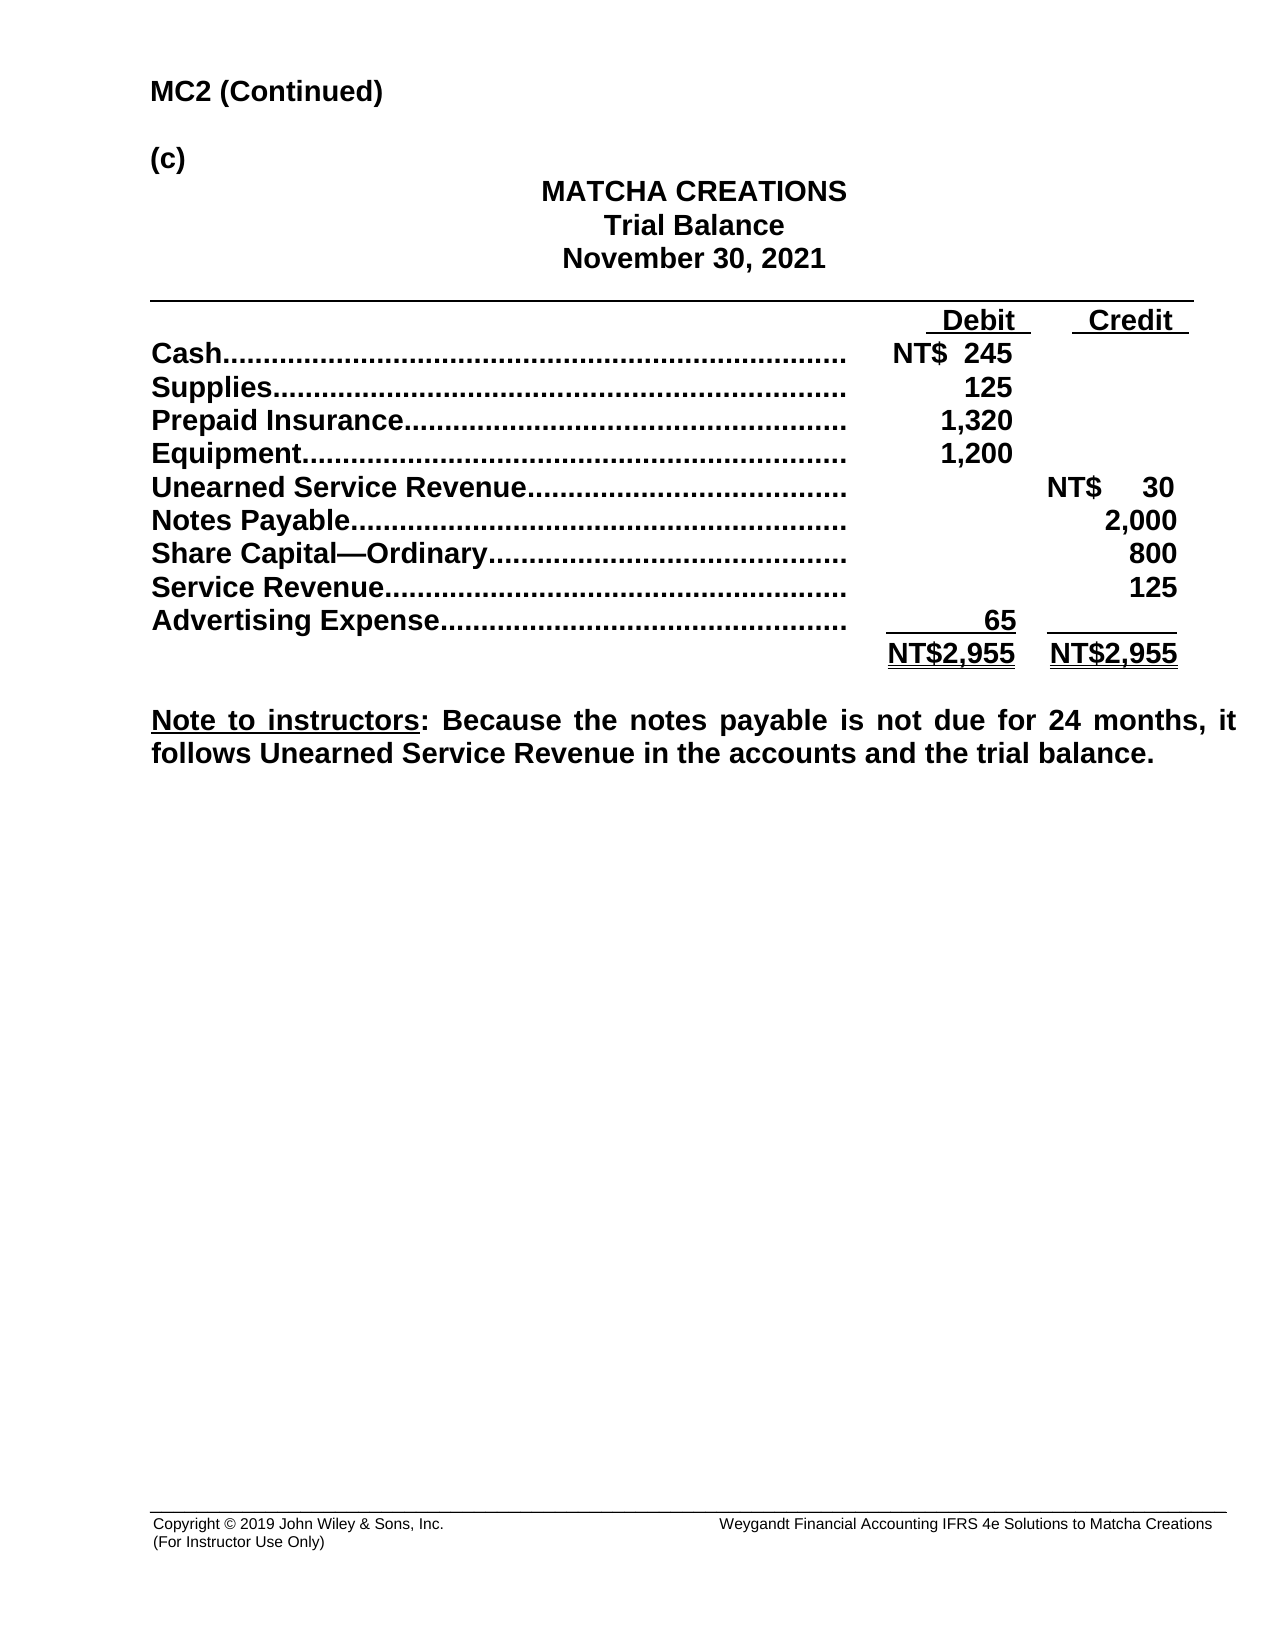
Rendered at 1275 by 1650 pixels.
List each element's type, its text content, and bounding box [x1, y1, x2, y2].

text Unearned Service Revenue NT$ 30 [151, 470, 1237, 504]
text Share Capital—Ordinary 800 [151, 537, 1237, 570]
text November 30, 2021 [151, 242, 1237, 275]
text Note to instructors: Because the notes payable is not due for 24 months, it follows Unearned Service Revenue in the accounts and the trial balance. [151, 704, 1237, 770]
text Cash NT$ 245 [151, 337, 1237, 370]
text NT$2,955 NT$2,955 [150, 637, 1237, 670]
text (c) [150, 142, 1237, 175]
text Equipment 1,200 [151, 437, 1237, 470]
text MATCHA CREATIONS [151, 175, 1237, 208]
text Service Revenue 125 [151, 570, 1237, 604]
text MC2 (Continued) [150, 75, 1237, 108]
text Debit Credit [150, 304, 1237, 337]
text Prepaid Insurance 1,320 [151, 404, 1237, 437]
text Notes Payable 2,000 [151, 504, 1237, 537]
text Supplies 125 [151, 370, 1237, 404]
text Trial Balance [151, 208, 1237, 242]
text Advertising Expense 65 [151, 604, 1237, 637]
